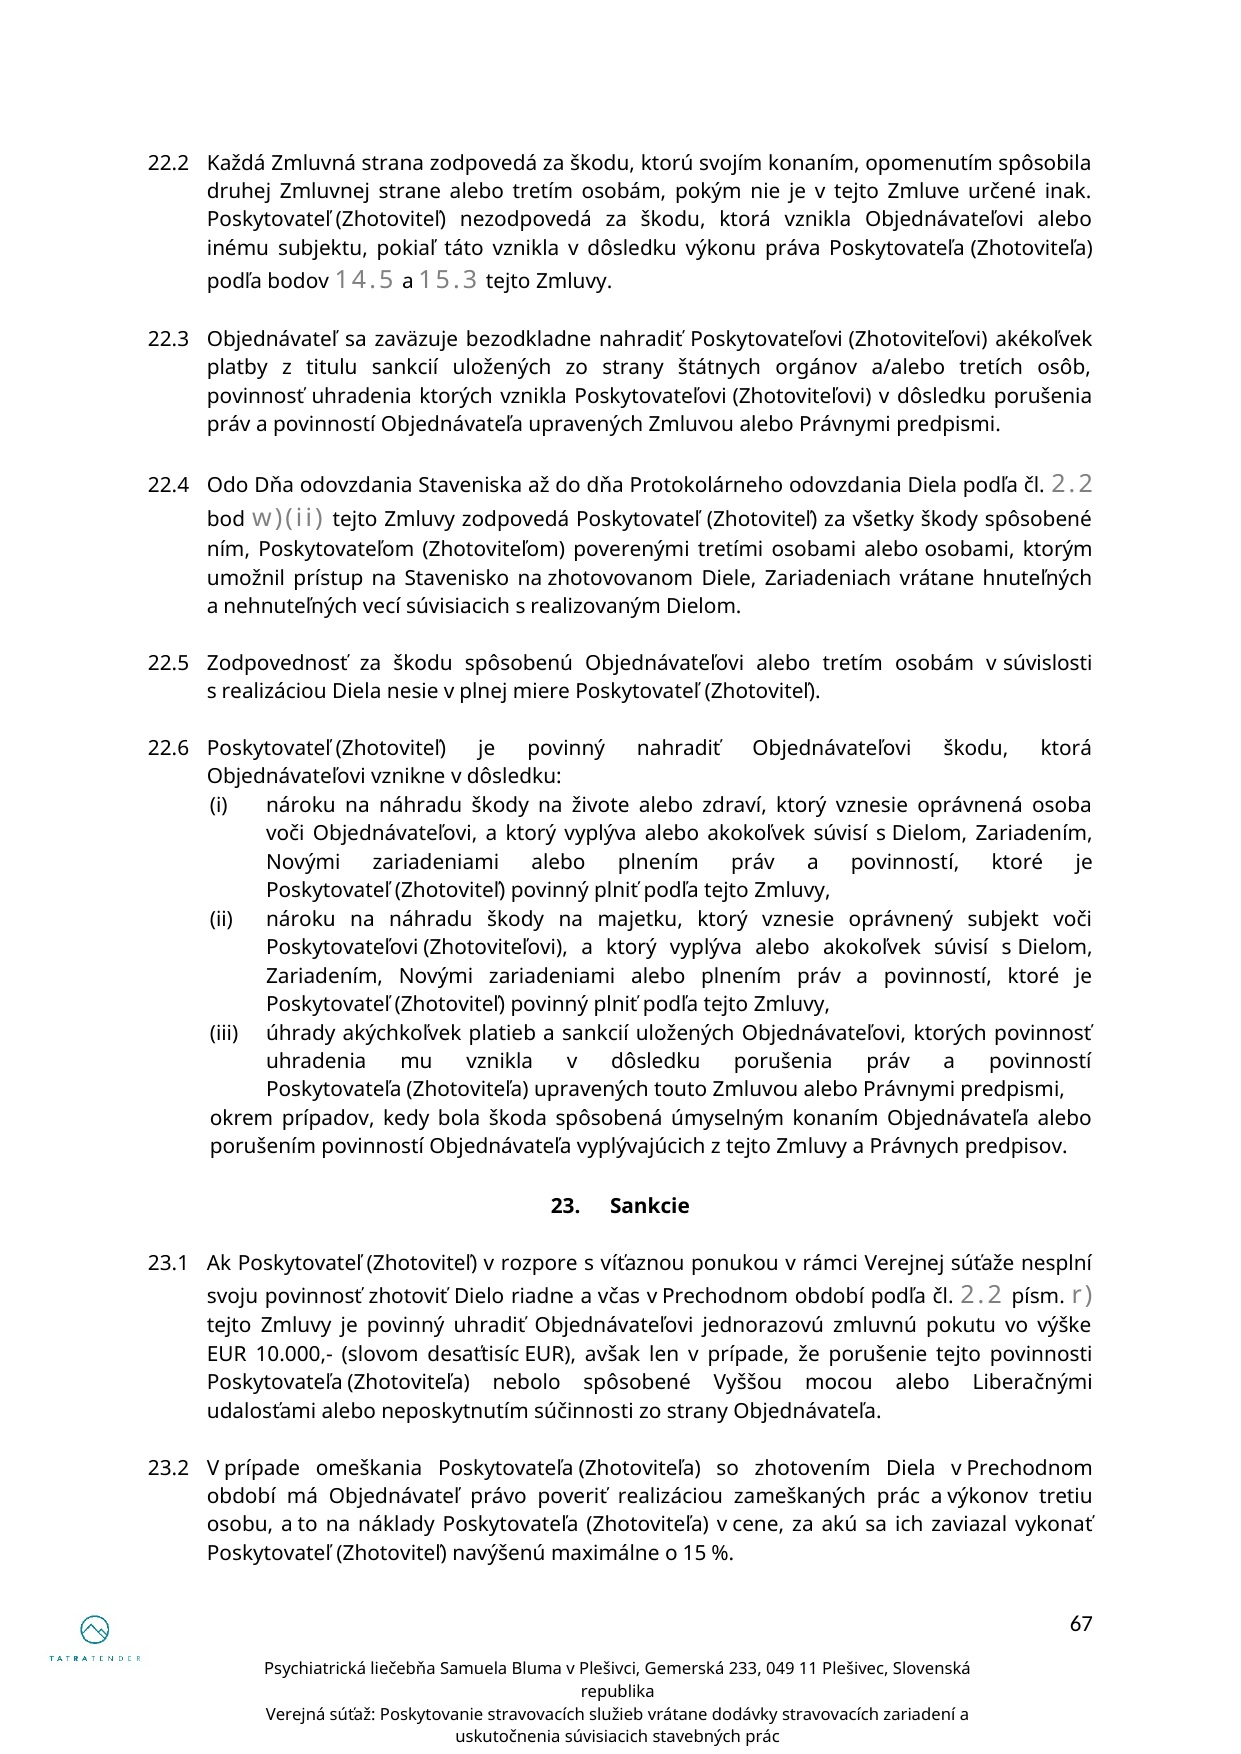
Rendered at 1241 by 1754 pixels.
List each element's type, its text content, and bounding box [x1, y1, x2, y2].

text nároku na náhradu škody na živote alebo zdraví, ktorý vznesie oprávnená osoba voči Objednávateľovi, a ktorý vyplýva alebo akokoľvek súvisí s Dielom, Zariadením, Novými zariadeniami alebo plnením práv a povinností, ktoré je Poskytovateľ (Zhotoviteľ) povinný plniť podľa tejto Zmluvy, [209, 790, 1093, 904]
picture [28, 1591, 161, 1685]
list Odo Dňa odovzdania Staveniska až do dňa Protokolárneho odovzdania Diela podľa čl. 2.2 bod w)(ii) tejto Zmluvy zodpovedá Poskytovateľ (Zhotoviteľ) za všetky škody spôsobené ním, Poskytovateľom (Zhotoviteľom) poverenými tretími osobami alebo osobami, ktorým umožnil prístup na Stavenisko na zhotovovanom Diele, Zariadeniach vrátane hnuteľných a nehnuteľných vecí súvisiacich s realizovaným Dielom. [148, 466, 1093, 619]
list Poskytovateľ (Zhotoviteľ) je povinný nahradiť Objednávateľovi škodu, ktorá Objednávateľovi vznikne v dôsledku: [148, 733, 1093, 790]
list Ak Poskytovateľ (Zhotoviteľ) v rozpore s víťaznou ponukou v rámci Verejnej súťaže nesplní svoju povinnosť zhotoviť Dielo riadne a včas v Prechodnom období podľa čl. 2.2 písm. r) tejto Zmluvy je povinný uhradiť Objednávateľovi jednorazovú zmluvnú pokutu vo výške EUR 10.000,- (slovom desaťtisíc EUR), avšak len v prípade, že porušenie tejto povinnosti Poskytovateľa (Zhotoviteľa) nebolo spôsobené Vyššou mocou alebo Liberačnými udalosťami alebo neposkytnutím súčinnosti zo strany Objednávateľa. [148, 1248, 1093, 1424]
text okrem prípadov, kedy bola škoda spôsobená úmyselným konaním Objednávateľa alebo porušením povinností Objednávateľa vyplývajúcich z tejto Zmluvy a Právnych predpisov. [209, 1103, 1093, 1160]
list Objednávateľ sa zaväzuje bezodkladne nahradiť Poskytovateľovi (Zhotoviteľovi) akékoľvek platby z titulu sankcií uložených zo strany štátnych orgánov a/alebo tretích osôb, povinnosť uhradenia ktorých vznikla Poskytovateľovi (Zhotoviteľovi) v dôsledku porušenia práv a povinností Objednávateľa upravených Zmluvou alebo Právnymi predpismi. [148, 324, 1093, 438]
text úhrady akýchkoľvek platieb a sankcií uložených Objednávateľovi, ktorých povinnosť uhradenia mu vznikla v dôsledku porušenia práv a povinností Poskytovateľa (Zhotoviteľa) upravených touto Zmluvou alebo Právnymi predpismi, [209, 1018, 1093, 1103]
text nároku na náhradu škody na majetku, ktorý vznesie oprávnený subjekt voči Poskytovateľovi (Zhotoviteľovi), a ktorý vyplýva alebo akokoľvek súvisí s Dielom, Zariadením, Novými zariadeniami alebo plnením práv a povinností, ktoré je Poskytovateľ (Zhotoviteľ) povinný plniť podľa tejto Zmluvy, [209, 904, 1093, 1018]
subtitle Sankcie [148, 1191, 1093, 1219]
list Zodpovednosť za škodu spôsobenú Objednávateľovi alebo tretím osobám v súvislosti s realizáciou Diela nesie v plnej miere Poskytovateľ (Zhotoviteľ). [148, 648, 1093, 705]
list Každá Zmluvná strana zodpovedá za škodu, ktorú svojím konaním, opomenutím spôsobila druhej Zmluvnej strane alebo tretím osobám, pokým nie je v tejto Zmluve určené inak. Poskytovateľ (Zhotoviteľ) nezodpovedá za škodu, ktorá vznikla Objednávateľovi alebo inému subjektu, pokiaľ táto vznikla v dôsledku výkonu práva Poskytovateľa (Zhotoviteľa) podľa bodov 14.5 a 15.3 tejto Zmluvy. [148, 148, 1093, 295]
list V prípade omeškania Poskytovateľa (Zhotoviteľa) so zhotovením Diela v Prechodnom období má Objednávateľ právo poveriť realizáciou zameškaných prác a výkonov tretiu osobu, a to na náklady Poskytovateľa (Zhotoviteľa) v cene, za akú sa ich zaviazal vykonať Poskytovateľ (Zhotoviteľ) navýšenú maximálne o 15 %. [148, 1453, 1093, 1566]
